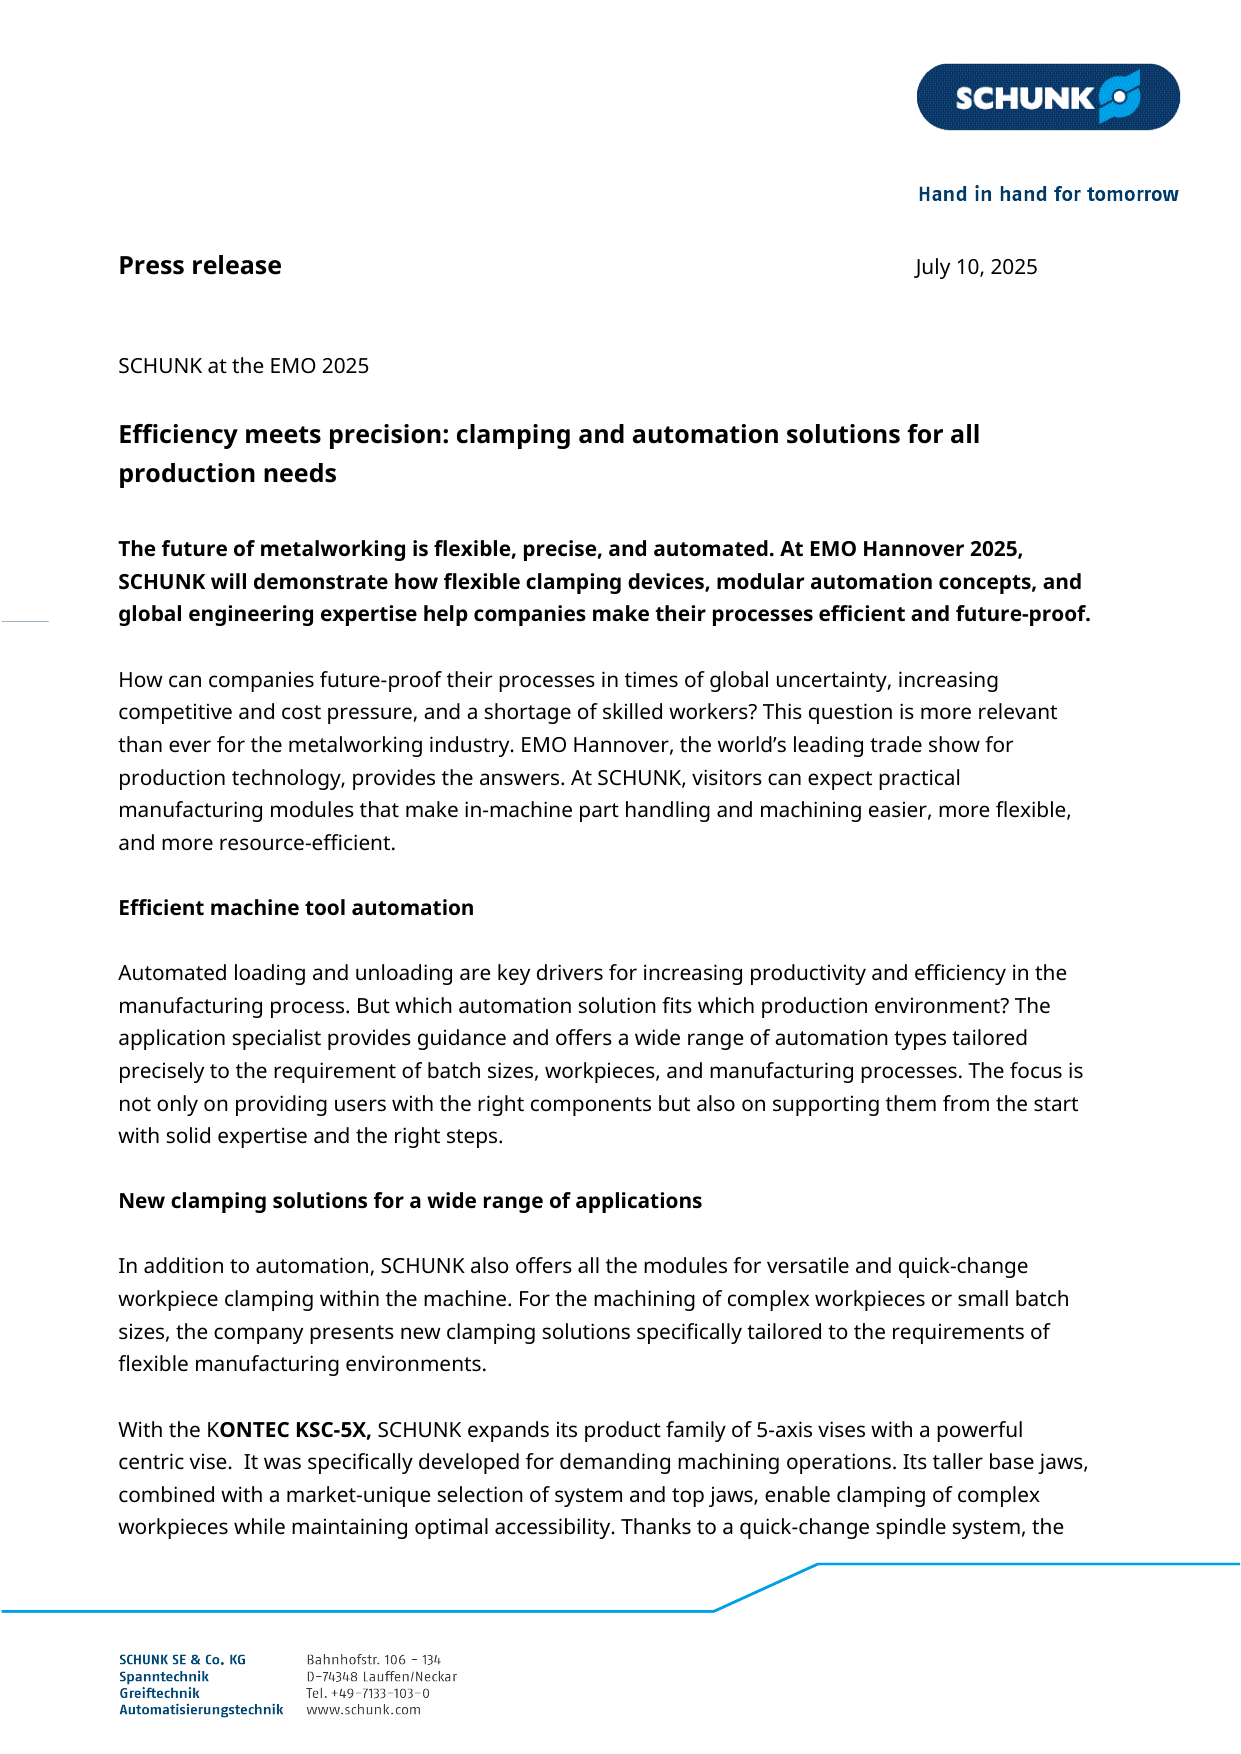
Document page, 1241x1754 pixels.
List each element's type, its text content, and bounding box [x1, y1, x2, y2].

text New clamping solutions for a wide range of applications [118, 1186, 1092, 1215]
text Efficiency meets precision: clamping and automation solutions for all production needs [118, 417, 1092, 490]
picture [1, 1, 1241, 1609]
text The future of metalworking is flexible, precise, and automated. At EMO Hannover 2025, SCHUNK will demonstrate how flexible clamping devices, modular automation concepts, and global engineering expertise help companies make their processes efficient and future-proof. [118, 534, 1092, 628]
subtitle Press release July 10, 2025 [118, 247, 1240, 281]
picture [1, 1566, 1241, 1754]
text SCHUNK at the EMO 2025 [118, 352, 1092, 380]
text How can companies future-proof their processes in times of global uncertainty, increasing competitive and cost pressure, and a shortage of skilled workers? This question is more relevant than ever for the metalworking industry. EMO Hannover, the world’s leading trade show for production technology, provides the answers. At SCHUNK, visitors can expect practical manufacturing modules that make in-machine part handling and machining easier, more flexible, and more resource-efficient. [118, 665, 1092, 856]
text In addition to automation, SCHUNK also offers all the modules for versatile and quick-change workpiece clamping within the machine. For the machining of complex workpieces or small batch sizes, the company presents new clamping solutions specifically tailored to the requirements of flexible manufacturing environments. [118, 1252, 1092, 1378]
text Efficient machine tool automation [118, 893, 1092, 921]
text Automated loading and unloading are key drivers for increasing productivity and efficiency in the manufacturing process. But which automation solution fits which production environment? The application specialist provides guidance and offers a wide range of automation types tailored precisely to the requirement of batch sizes, workpieces, and manufacturing processes. The focus is not only on providing users with the right components but also on supporting them from the start with solid expertise and the right steps. [118, 958, 1092, 1150]
